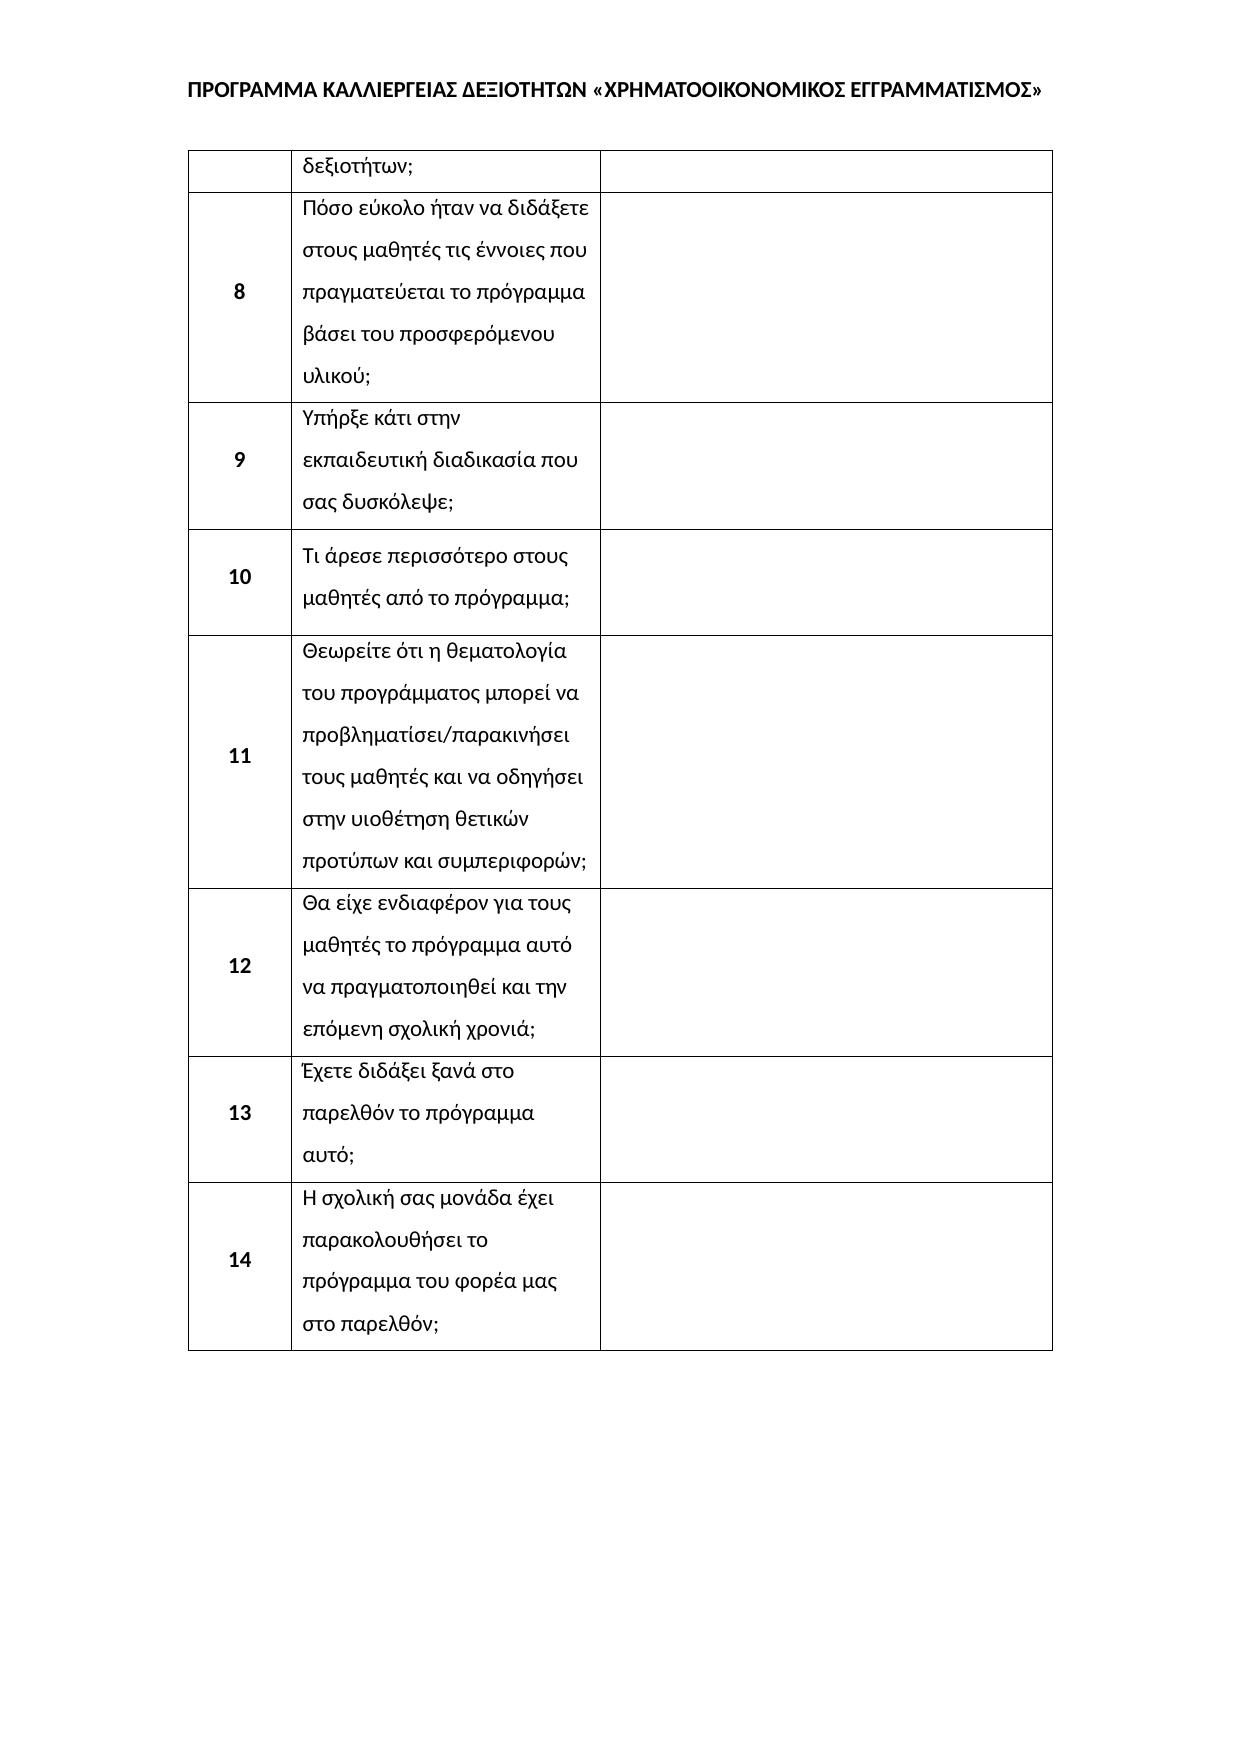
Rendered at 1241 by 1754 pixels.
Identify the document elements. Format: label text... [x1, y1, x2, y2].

table_cell 13 [189, 1057, 291, 1182]
table_cell [601, 151, 1052, 192]
table_cell [601, 1057, 1052, 1182]
table_cell 12 [189, 889, 291, 1056]
table_cell Τι άρεσε περισσότερο στους μαθητές από το πρόγραμμα; [292, 530, 600, 635]
table_cell 9 [189, 403, 291, 528]
table_cell Πόσο εύκολο ήταν να διδάξετε στους μαθητές τις έννοιες που πραγματεύεται το πρόγραμμα βάσει του προσφερόμενου υλικού; [292, 193, 600, 402]
table_cell 10 [189, 530, 291, 635]
table_cell Υπήρξε κάτι στην εκπαιδευτική διαδικασία που σας δυσκόλεψε; [292, 403, 600, 528]
table_cell 11 [189, 636, 291, 887]
table_cell Θα είχε ενδιαφέρον για τους μαθητές το πρόγραμμα αυτό να πραγματοποιηθεί και την επόμενη σχολική χρονιά; [292, 889, 600, 1056]
table_cell 14 [189, 1183, 291, 1350]
table_cell [601, 636, 1052, 887]
table_cell [601, 530, 1052, 635]
table_cell [601, 1183, 1052, 1350]
table_cell Έχετε διδάξει ξανά στο παρελθόν το πρόγραμμα αυτό; [292, 1057, 600, 1182]
table_cell 8 [189, 193, 291, 402]
table_cell Η σχολική σας μονάδα έχει παρακολουθήσει το πρόγραμμα του φορέα μας στο παρελθόν; [292, 1183, 600, 1350]
table_cell [601, 889, 1052, 1056]
table_cell [601, 193, 1052, 402]
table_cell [292, 151, 600, 192]
table_cell [601, 403, 1052, 528]
table_cell Θεωρείτε ότι η θεματολογία του προγράμματος μπορεί να προβληματίσει/παρακινήσει τους μαθητές και να οδηγήσει στην υιοθέτηση θετικών προτύπων και συμπεριφορών; [292, 636, 600, 887]
table_cell 7 [189, 151, 291, 192]
